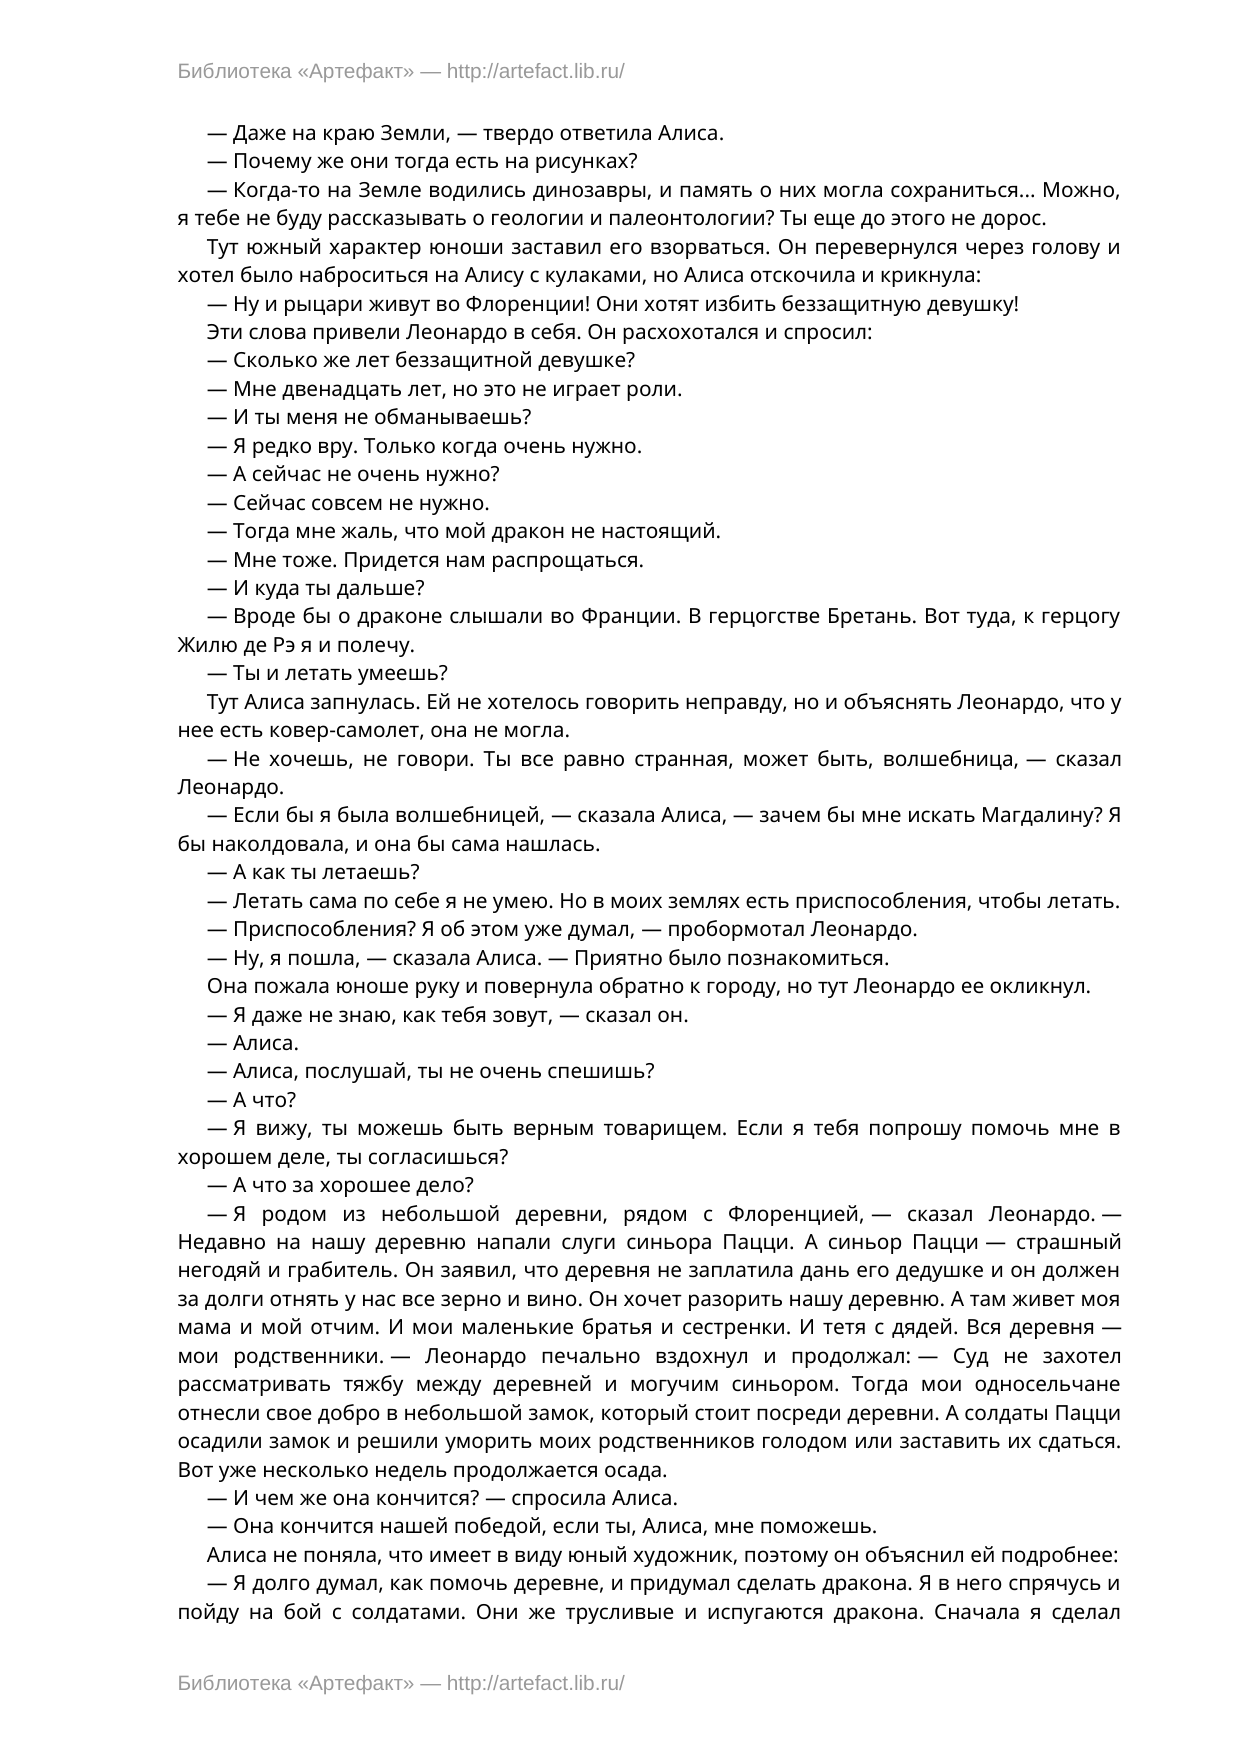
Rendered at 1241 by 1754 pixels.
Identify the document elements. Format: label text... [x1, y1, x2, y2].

text — Тогда мне жаль, что мой дракон не настоящий. [177, 516, 1122, 545]
text — Алиса, послушай, ты не очень спешишь? [177, 1057, 1122, 1085]
text — Ну, я пошла, — сказала Алиса. — Приятно было познакомиться. [177, 943, 1122, 971]
text — Я вижу, ты можешь быть верным товарищем. Если я тебя попрошу помочь мне в хорошем деле, ты согласишься? [177, 1113, 1122, 1170]
text — Я редко вру. Только когда очень нужно. [177, 431, 1122, 459]
text — Когда-то на Земле водились динозавры, и память о них могла сохраниться... Можно, я тебе не буду рассказывать о геологии и палеонтологии? Ты еще до этого не дорос. [177, 175, 1122, 232]
text — Летать сама по себе я не умею. Но в моих землях есть приспособления, чтобы летать. [177, 886, 1122, 914]
text — А как ты летаешь? [177, 857, 1122, 886]
text Тут южный характер юноши заставил его взорваться. Он перевернулся через голову и хотел было наброситься на Алису с кулаками, но Алиса отскочила и крикнула: [177, 232, 1122, 289]
text — Вроде бы о драконе слышали во Франции. В герцогстве Бретань. Вот туда, к герцогу Жилю де Рэ я и полечу. [177, 602, 1122, 658]
text — Если бы я была волшебницей, — сказала Алиса, — зачем бы мне искать Магдалину? Я бы наколдовала, и она бы сама нашлась. [177, 801, 1122, 857]
text — Ну и рыцари живут во Флоренции! Они хотят избить беззащитную девушку! [177, 289, 1122, 317]
text — И куда ты дальше? [177, 573, 1122, 602]
text — А что за хорошее дело? [177, 1170, 1122, 1199]
text Она пожала юноше руку и повернула обратно к городу, но тут Леонардо ее окликнул. [177, 971, 1122, 1000]
text — И ты меня не обманываешь? [177, 402, 1122, 431]
text Эти слова привели Леонардо в себя. Он расхохотался и спросил: [177, 317, 1122, 346]
text — Приспособления? Я об этом уже думал, — пробормотал Леонардо. [177, 914, 1122, 943]
text — Ты и летать умеешь? [177, 658, 1122, 687]
text — Мне двенадцать лет, но это не играет роли. [177, 374, 1122, 402]
text — А сейчас не очень нужно? [177, 459, 1122, 488]
text — Мне тоже. Придется нам распрощаться. [177, 545, 1122, 573]
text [177, 1568, 1122, 1625]
text — Я родом из небольшой деревни, рядом с Флоренцией, — сказал Леонардо. — Недавно на нашу деревню напали слуги синьора Пацци. А синьор Пацци — страшный негодяй и грабитель. Он заявил, что деревня не заплатила дань его дедушке и он должен за долги отнять у нас все зерно и вино. Он хочет разорить нашу деревню. А там живет моя мама и мой отчим. И мои маленькие братья и сестренки. И тетя с дядей. Вся деревня — мои родственники. — Леонардо печально вздохнул и продолжал: — Суд не захотел рассматривать тяжбу между деревней и могучим синьором. Тогда мои односельчане отнесли свое добро в небольшой замок, который стоит посреди деревни. А солдаты Пацци осадили замок и решили уморить моих родственников голодом или заставить их сдаться. Вот уже несколько недель продолжается осада. [177, 1199, 1122, 1483]
text — Она кончится нашей победой, если ты, Алиса, мне поможешь. [177, 1512, 1122, 1540]
text — Не хочешь, не говори. Ты все равно странная, может быть, волшебница, — сказал Леонардо. [177, 744, 1122, 801]
text — И чем же она кончится? — спросила Алиса. [177, 1483, 1122, 1512]
text — Даже на краю Земли, — твердо ответила Алиса. [177, 118, 1122, 147]
text Алиса не поняла, что имеет в виду юный художник, поэтому он объяснил ей подробнее: [177, 1540, 1122, 1568]
text — Я даже не знаю, как тебя зовут, — сказал он. [177, 1000, 1122, 1028]
text — А что? [177, 1085, 1122, 1113]
text — Почему же они тогда есть на рисунках? [177, 147, 1122, 175]
text — Сколько же лет беззащитной девушке? [177, 346, 1122, 374]
text — Сейчас совсем не нужно. [177, 488, 1122, 516]
text — Алиса. [177, 1028, 1122, 1057]
text Тут Алиса запнулась. Ей не хотелось говорить неправду, но и объяснять Леонардо, что у нее есть ковер-самолет, она не могла. [177, 687, 1122, 744]
